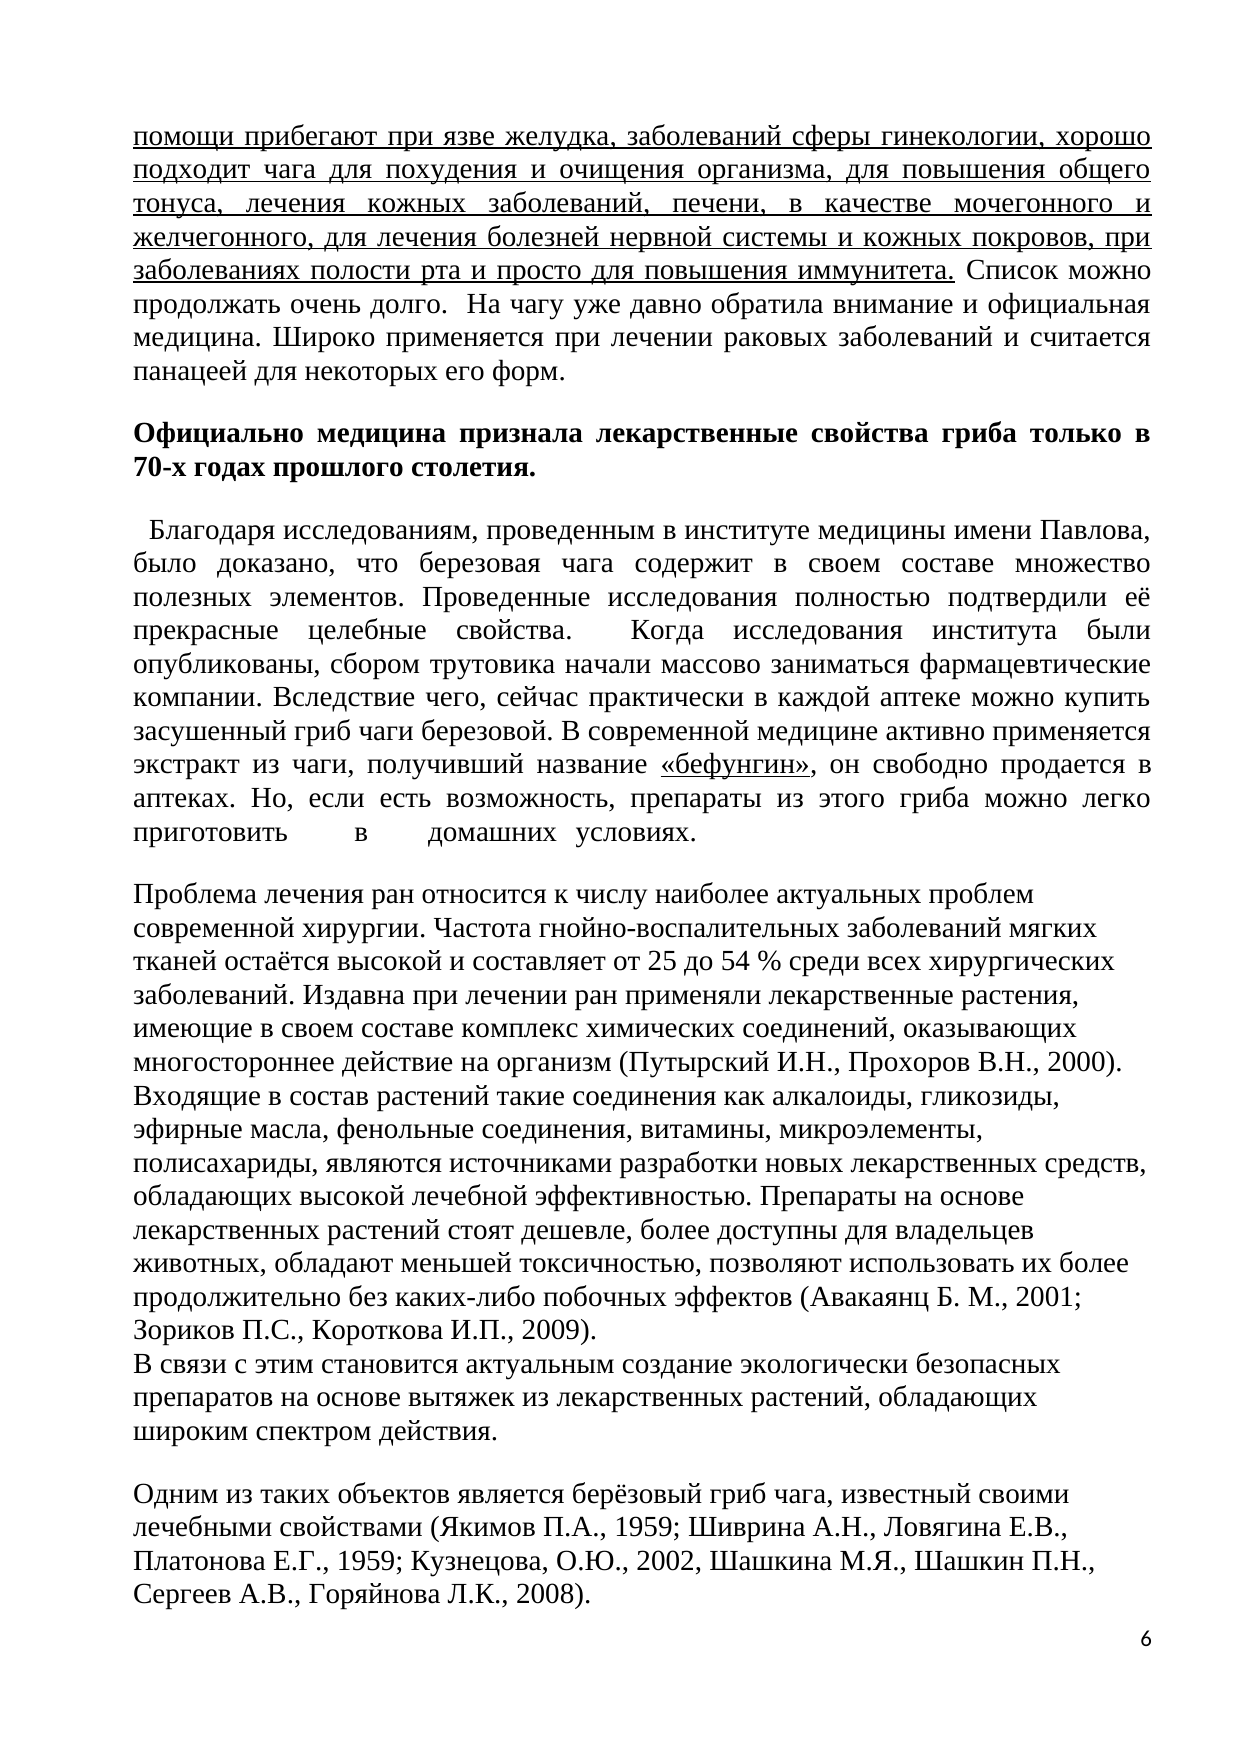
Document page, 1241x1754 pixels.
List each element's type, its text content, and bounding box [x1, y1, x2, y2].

text Одним из таких объектов является берёзовый гриб чага, известный своими лечебными свойствами (Якимов П.А., 1959; Шиврина А.Н., Ловягина Е.В., Платонова Е.Г., 1959; Кузнецова, О.Ю., 2002, Шашкина М.Я., Шашкин П.Н., Сергеев А.В., Горяйнова Л.К., 2008). [133, 1476, 1152, 1610]
text Проблема лечения ран относится к числу наиболее актуальных проблем современной хирургии. Частота гнойно-воспалительных заболеваний мягких тканей остаётся высокой и составляет от 25 до 54 % среди всех хирургических заболеваний. Издавна при лечении ран применяли лекарственные растения, имеющие в своем составе комплекс химических соединений, оказывающих многостороннее действие на организм (Путырский И.Н., Прохоров В.Н., 2000). Входящие в состав растений такие соединения как алкалоиды, гликозиды, эфирные масла, фенольные соединения, витамины, микроэлементы, полисахариды, являются источниками разработки новых лекарственных средств, обладающих высокой лечебной эффективностью. Препараты на основе лекарственных растений стоят дешевле, более доступны для владельцев животных, обладают меньшей токсичностью, позволяют использовать их более продолжительно без каких-либо побочных эффектов (Авакаянц Б. М., 2001; Зориков П.С., Короткова И.П., 2009). В связи с этим становится актуальным создание экологически безопасных препаратов на основе вытяжек из лекарственных растений, обладающих широким спектром действия. [133, 876, 1152, 1447]
text Официально медицина признала лекарственные свойства гриба только в 70-х годах прошлого столетия. [133, 416, 1152, 483]
text Благодаря исследованиям, проведенным в институте медицины имени Павлова, было доказано, что березовая чага содержит в своем составе множество полезных элементов. Проведенные исследования полностью подтвердили её прекрасные целебные свойства. Когда исследования института были опубликованы, сбором трутовика начали массово заниматься фармацевтические компании. Вследствие чего, сейчас практически в каждой аптеке можно купить засушенный гриб чаги березовой. В современной медицине активно применяется экстракт из чаги, получивший название «бефунгин», он свободно продается в аптеках. Но, если есть возможность, препараты из этого гриба можно легко приготовить в домашних условиях. [133, 512, 1152, 847]
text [133, 118, 1152, 147]
